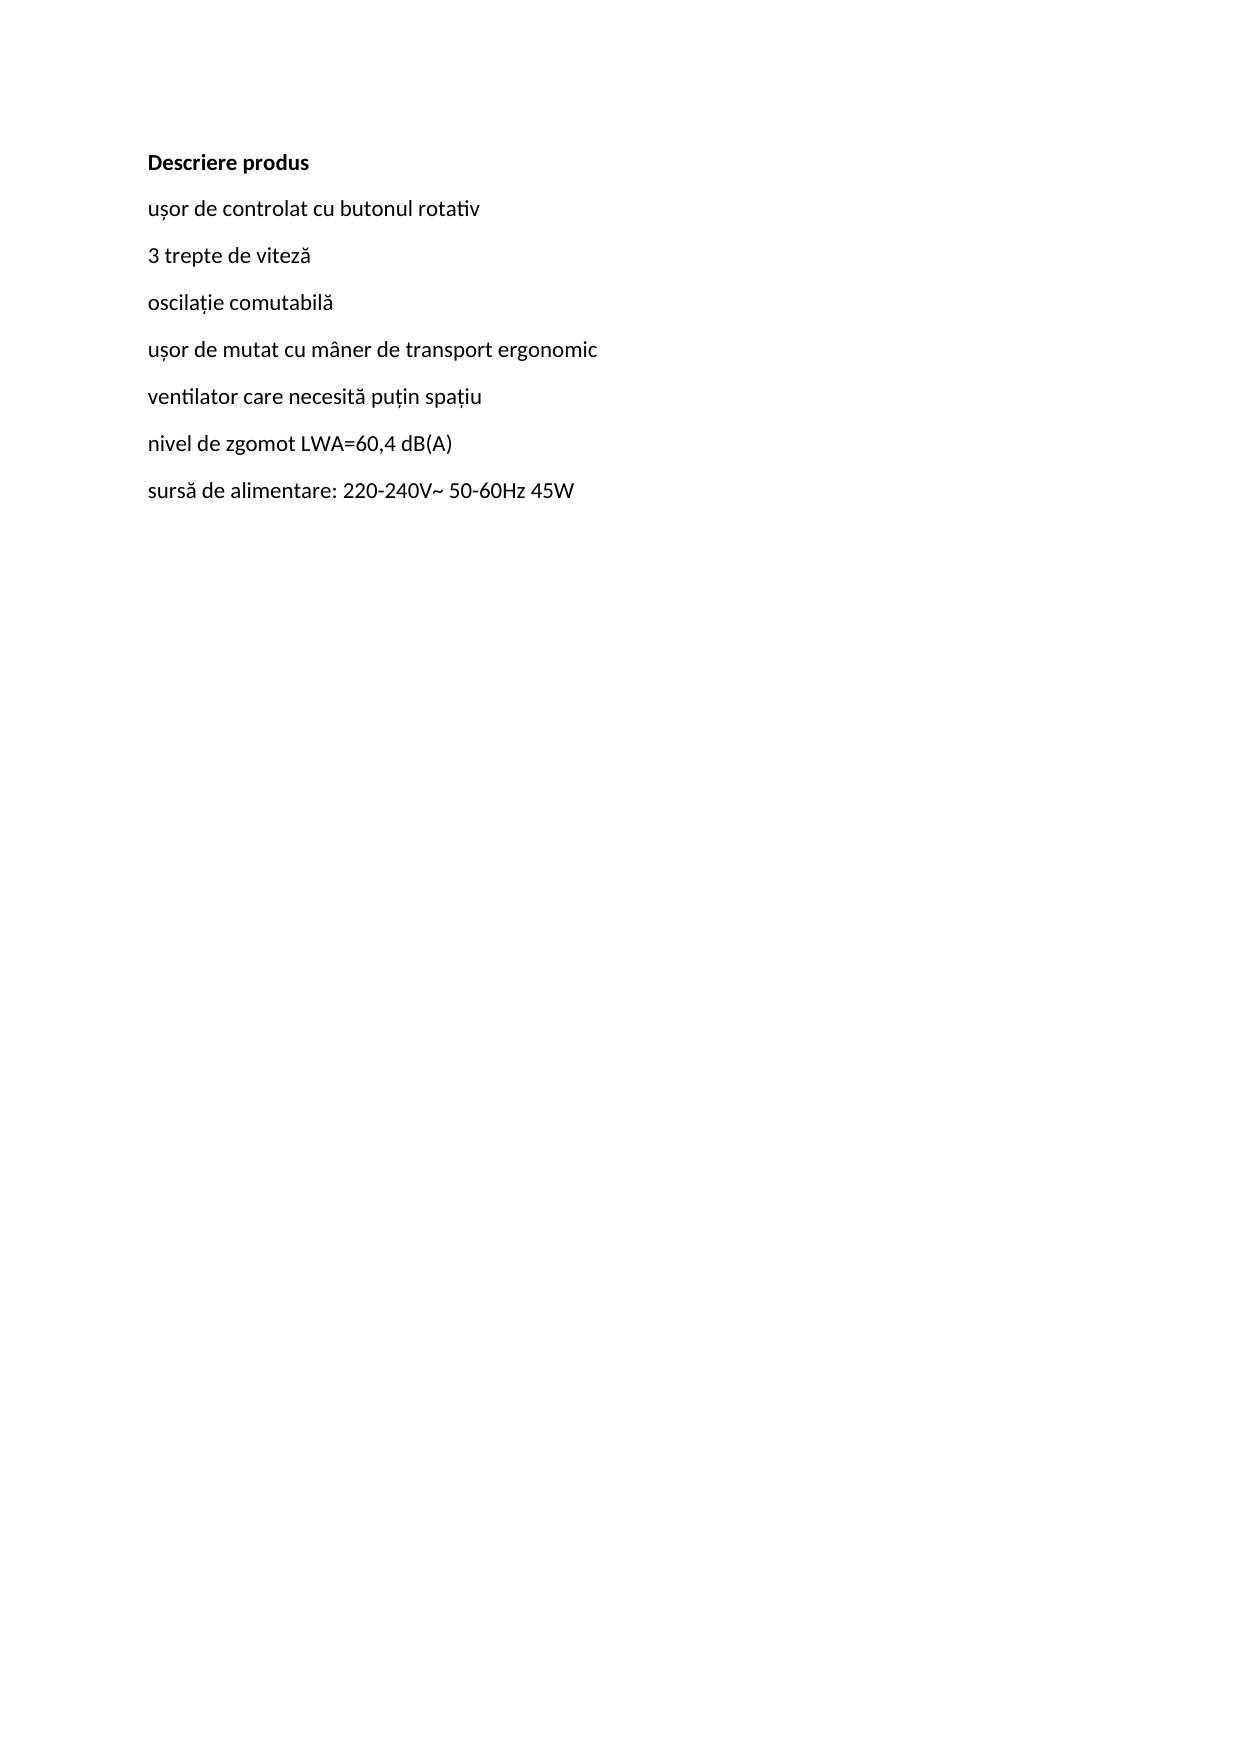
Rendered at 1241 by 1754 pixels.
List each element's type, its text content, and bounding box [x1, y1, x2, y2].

text Descriere produs [148, 148, 1093, 176]
text ușor de controlat cu butonul rotativ [148, 194, 1093, 222]
text ventilator care necesită puțin spațiu [148, 382, 1093, 410]
text 3 trepte de viteză [148, 241, 1093, 269]
text nivel de zgomot LWA=60,4 dB(A) [148, 429, 1093, 457]
text sursă de alimentare: 220-240V~ 50-60Hz 45W [148, 476, 1093, 504]
text oscilație comutabilă [148, 288, 1093, 316]
text ușor de mutat cu mâner de transport ergonomic [148, 335, 1093, 363]
